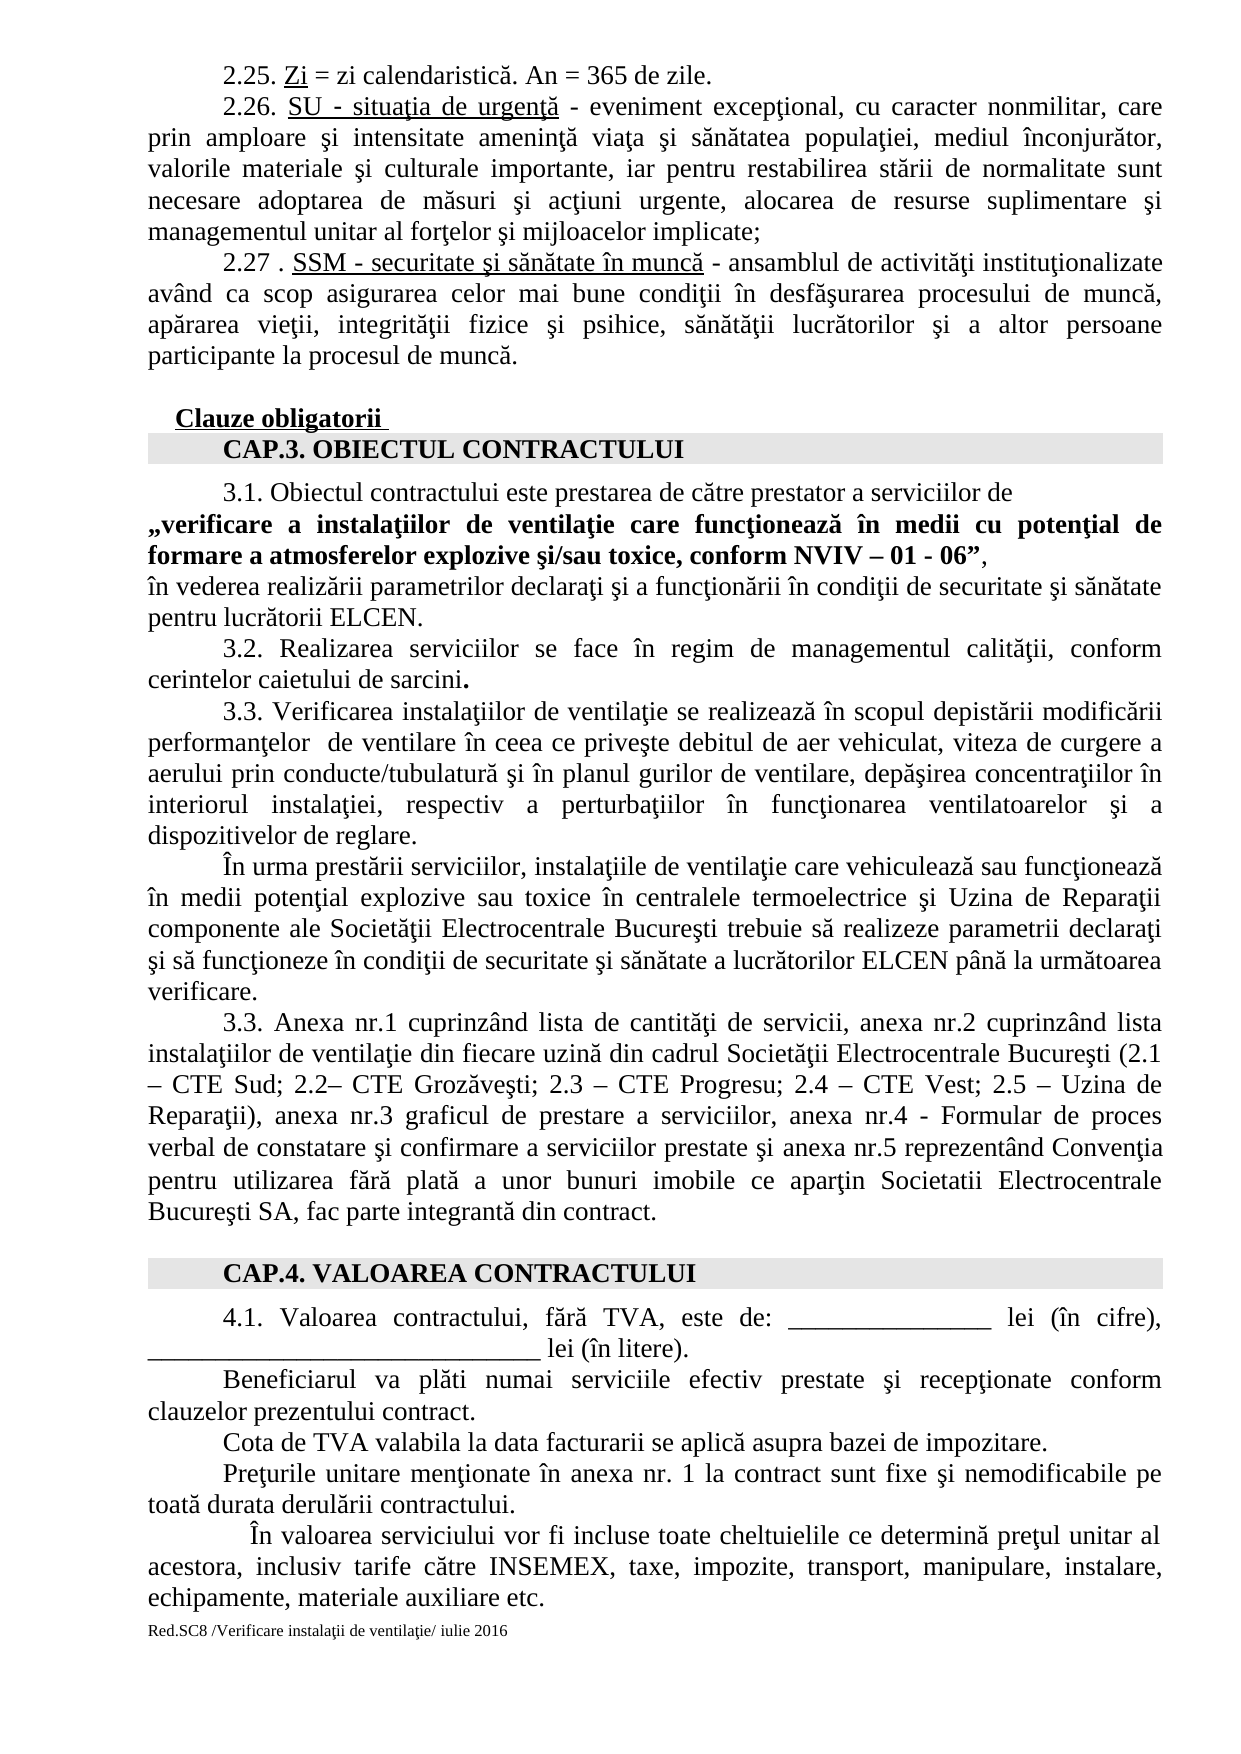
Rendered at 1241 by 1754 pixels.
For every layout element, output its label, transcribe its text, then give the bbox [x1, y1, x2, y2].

text 2.25. Zi = zi calendaristică. An = 365 de zile. [148, 59, 1163, 90]
text Preţurile unitare menţionate în anexa nr. 1 la contract sunt fixe şi nemodificabile pe toată durata derulării contractului. [148, 1457, 1163, 1519]
text În valoarea serviciului vor fi incluse toate cheltuielile ce determină preţul unitar al acestora, inclusiv tarife către INSEMEX, taxe, impozite, transport, manipulare, instalare, echipamente, materiale auxiliare etc. [148, 1519, 1163, 1613]
text 2.26. SU - situaţia de urgenţă - eveniment excepţional, cu caracter nonmilitar, care prin amploare şi intensitate ameninţă viaţa şi sănătatea populaţiei, mediul înconjurător, valorile materiale şi culturale importante, iar pentru restabilirea stării de normalitate sunt necesare adoptarea de măsuri şi acţiuni urgente, alocarea de resurse suplimentare şi managementul unitar al forţelor şi mijloacelor implicate; [148, 90, 1163, 246]
text În urma prestării serviciilor, instalaţiile de ventilaţie care vehiculează sau funcţionează în medii potenţial explozive sau toxice în centralele termoelectrice şi Uzina de Reparaţii componente ale Societăţii Electrocentrale Bucureşti trebuie să realizeze parametrii declaraţi şi să funcţioneze în condiţii de securitate şi sănătate a lucrătorilor ELCEN până la următoarea verificare. [148, 850, 1163, 1006]
subtitle CAP.4. VALOAREA CONTRACTULUI [148, 1258, 1163, 1289]
text 4.1. Valoarea contractului, fără TVA, este de: _______________ lei (în cifre), _____________________________ lei (în litere). [148, 1301, 1163, 1363]
text 3.2. Realizarea serviciilor se face în regim de managementul calităţii, conform cerintelor caietului de sarcini. [148, 632, 1163, 694]
text 2.27 . SSM - securitate şi sănătate în muncă - ansamblul de activităţi instituţionalizate având ca scop asigurarea celor mai bune condiţii în desfăşurarea procesului de muncă, apărarea vieţii, integrităţii fizice şi psihice, sănătăţii lucrătorilor şi a altor persoane participante la procesul de muncă. [148, 246, 1163, 371]
text „verificare a instalaţiilor de ventilaţie care funcţionează în medii cu potenţial de formare a atmosferelor explozive şi/sau toxice, conform NVIV – 01 - 06”, [148, 508, 1163, 570]
text Beneficiarul va plăti numai serviciile efectiv prestate şi recepţionate conform clauzelor prezentului contract. [148, 1363, 1163, 1426]
text Cota de TVA valabila la data facturarii se aplică asupra bazei de impozitare. [148, 1426, 1163, 1457]
text 3.3. Anexa nr.1 cuprinzând lista de cantităţi de servicii, anexa nr.2 cuprinzând lista instalaţiilor de ventilaţie din fiecare uzină din cadrul Societăţii Electrocentrale Bucureşti (2.1 – CTE Sud; 2.2– CTE Grozăveşti; 2.3 – CTE Progresu; 2.4 – CTE Vest; 2.5 – Uzina de Reparaţii), anexa nr.3 graficul de prestare a serviciilor, anexa nr.4 - Formular de proces verbal de constatare şi confirmare a serviciilor prestate şi anexa nr.5 reprezentând Convenţia pentru utilizarea fără plată a unor bunuri imobile ce aparţin Societatii Electrocentrale Bucureşti SA, fac parte integrantă din contract. [148, 1006, 1163, 1226]
text 3.1. Obiectul contractului este prestarea de către prestator a serviciilor de [148, 477, 1163, 508]
subtitle CAP.3. OBIECTUL CONTRACTULUI [148, 433, 1163, 464]
text 3.3. Verificarea instalaţiilor de ventilaţie se realizează în scopul depistării modificării performanţelor de ventilare în ceea ce priveşte debitul de aer vehiculat, viteza de curgere a aerului prin conducte/tubulatură şi în planul gurilor de ventilare, depăşirea concentraţiilor în interiorul instalaţiei, respectiv a perturbaţiilor în funcţionarea ventilatoarelor şi a dispozitivelor de reglare. [148, 694, 1163, 850]
text Clauze obligatorii [148, 402, 1163, 433]
text în vederea realizării parametrilor declaraţi şi a funcţionării în condiţii de securitate şi sănătate pentru lucrătorii ELCEN. [148, 570, 1163, 632]
